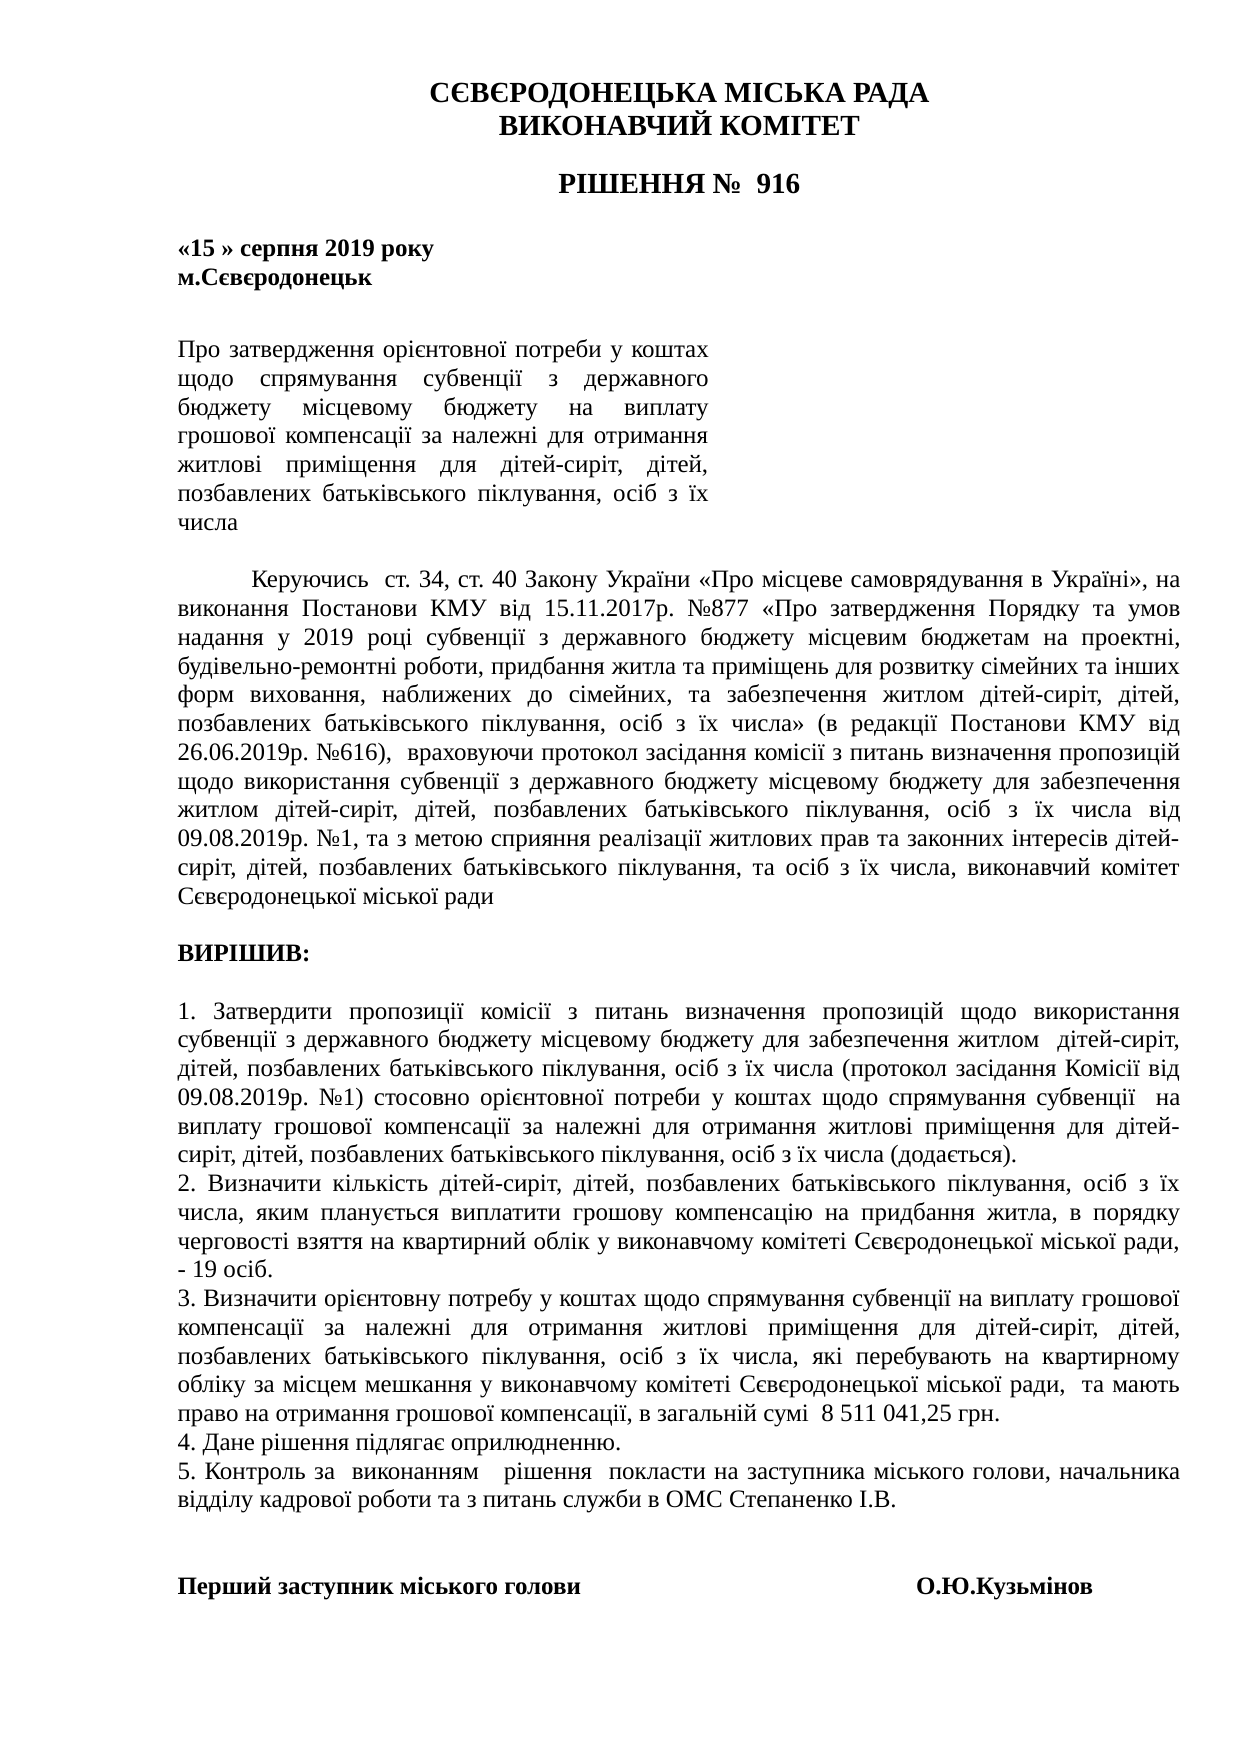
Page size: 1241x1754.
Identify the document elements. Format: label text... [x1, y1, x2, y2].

text м.Сєвєродонецьк [177, 262, 1181, 291]
text 5. Контроль за виконанням рішення покласти на заступника міського голови, начальника відділу кадрової роботи та з питань служби в ОМС Степаненко І.В. [177, 1456, 1181, 1513]
text 2. Визначити кількість дітей-сиріт, дітей, позбавлених батьківського піклування, осіб з їх числа, яким планується виплатити грошову компенсацію на придбання житла, в порядку черговості взяття на квартирний облік у виконавчому комітеті Сєвєродонецької міської ради, - 19 осіб. [177, 1168, 1181, 1283]
text Перший заступник міського голови О.Ю.Кузьмінов [177, 1571, 1181, 1599]
text ВИКОНАВЧИЙ КОМІТЕТ [177, 108, 1181, 142]
text Про затвердження орієнтовної потреби у коштах щодо спрямування субвенції з державного бюджету місцевому бюджету на виплату грошової компенсації за належні для отримання житлові приміщення для дітей-сиріт, дітей, позбавлених батьківського піклування, осіб з їх числа [177, 334, 709, 535]
text СЄВЄРОДОНЕЦЬКА МІСЬКА РАДА [177, 75, 1181, 108]
text РІШЕННЯ № 916 [177, 166, 1181, 199]
text 3. Визначити орієнтовну потребу у коштах щодо спрямування субвенції на виплату грошової компенсації за належні для отримання житлові приміщення для дітей-сиріт, дітей, позбавлених батьківського піклування, осіб з їх числа, які перебувають на квартирному обліку за місцем мешкання у виконавчому комітеті Сєвєродонецької міської ради, та мають право на отримання грошової компенсації, в загальній сумі 8 511 041,25 грн. [177, 1283, 1181, 1427]
text 1. Затвердити пропозиції комісії з питань визначення пропозицій щодо використання субвенції з державного бюджету місцевому бюджету для забезпечення житлом дітей-сиріт, дітей, позбавлених батьківського піклування, осіб з їх числа (протокол засідання Комісії від 09.08.2019р. №1) стосовно орієнтовної потреби у коштах щодо спрямування субвенції на виплату грошової компенсації за належні для отримання житлові приміщення для дітей-сиріт, дітей, позбавлених батьківського піклування, осіб з їх числа (додається). [177, 996, 1181, 1168]
text 4. Дане рішення підлягає оприлюдненню. [177, 1427, 1181, 1456]
text Керуючись ст. 34, ст. 40 Закону України «Про місцеве самоврядування в Україні», на виконання Постанови КМУ від 15.11.2017р. №877 «Про затвердження Порядку та умов надання у 2019 році субвенції з державного бюджету місцевим бюджетам на проектні, будівельно-ремонтні роботи, придбання житла та приміщень для розвитку сімейних та інших форм виховання, наближених до сімейних, та забезпечення житлом дітей-сиріт, дітей, позбавлених батьківського піклування, осіб з їх числа» (в редакції Постанови КМУ від 26.06.2019р. №616), враховуючи протокол засідання комісії з питань визначення пропозицій щодо використання субвенції з державного бюджету місцевому бюджету для забезпечення житлом дітей-сиріт, дітей, позбавлених батьківського піклування, осіб з їх числа від 09.08.2019р. №1, та з метою сприяння реалізації житлових прав та законних інтересів дітей-сиріт, дітей, позбавлених батьківського піклування, та осіб з їх числа, виконавчий комітет Сєвєродонецької міської ради [177, 564, 1181, 909]
text ВИРІШИВ: [177, 938, 1181, 967]
text «15 » серпня 2019 року [177, 233, 1181, 262]
